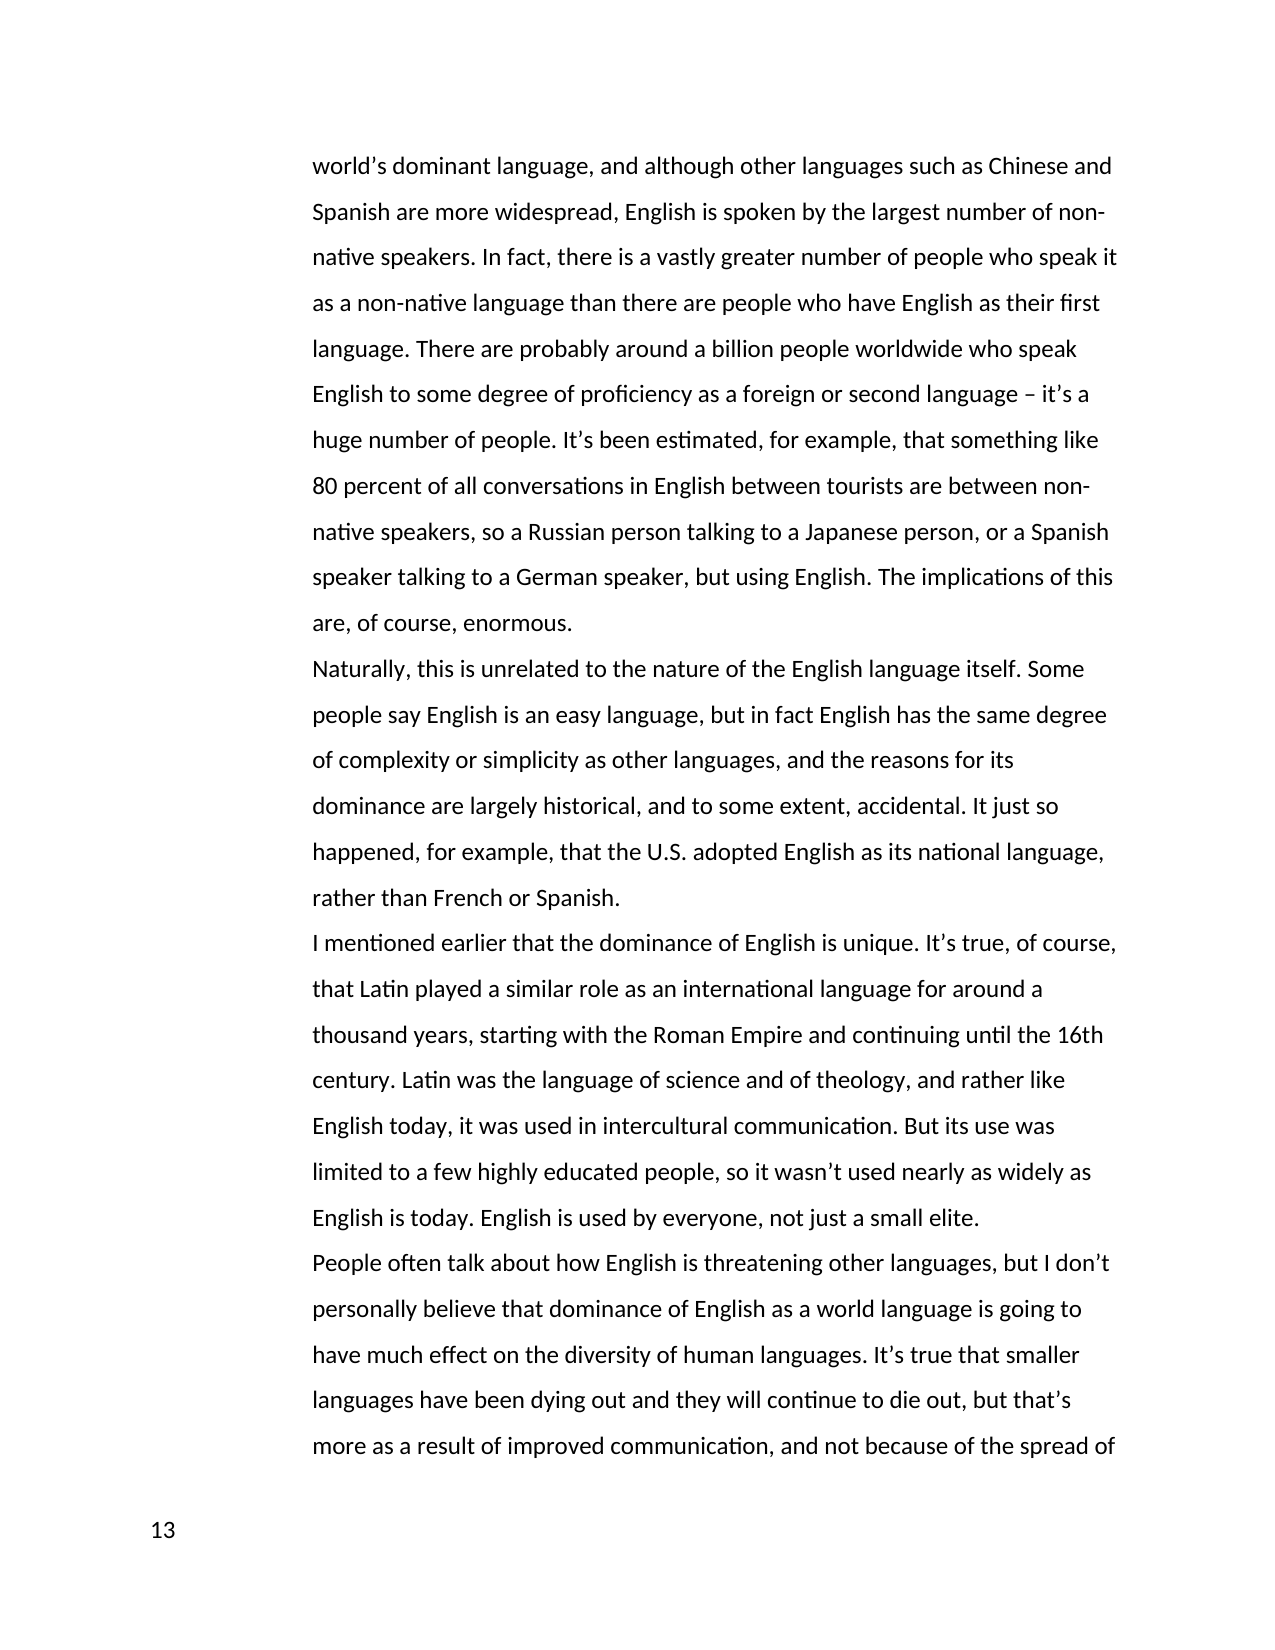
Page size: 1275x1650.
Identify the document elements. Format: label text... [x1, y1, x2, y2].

text I mentioned earlier that the dominance of English is unique. It’s true, of course, that Latin played a similar role as an international language for around a thousand years, starting with the Roman Empire and continuing until the 16th century. Latin was the language of science and of theology, and rather like English today, it was used in intercultural communication. But its use was limited to a few highly educated people, so it wasn’t used nearly as widely as English is today. English is used by everyone, not just a small elite. [150, 927, 1125, 1232]
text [150, 150, 1125, 638]
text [150, 1247, 1125, 1461]
text Naturally, this is unrelated to the nature of the English language itself. Some people say English is an easy language, but in fact English has the same degree of complexity or simplicity as other languages, and the reasons for its dominance are largely historical, and to some extent, accidental. It just so happened, for example, that the U.S. adopted English as its national language, rather than French or Spanish. [150, 653, 1125, 912]
